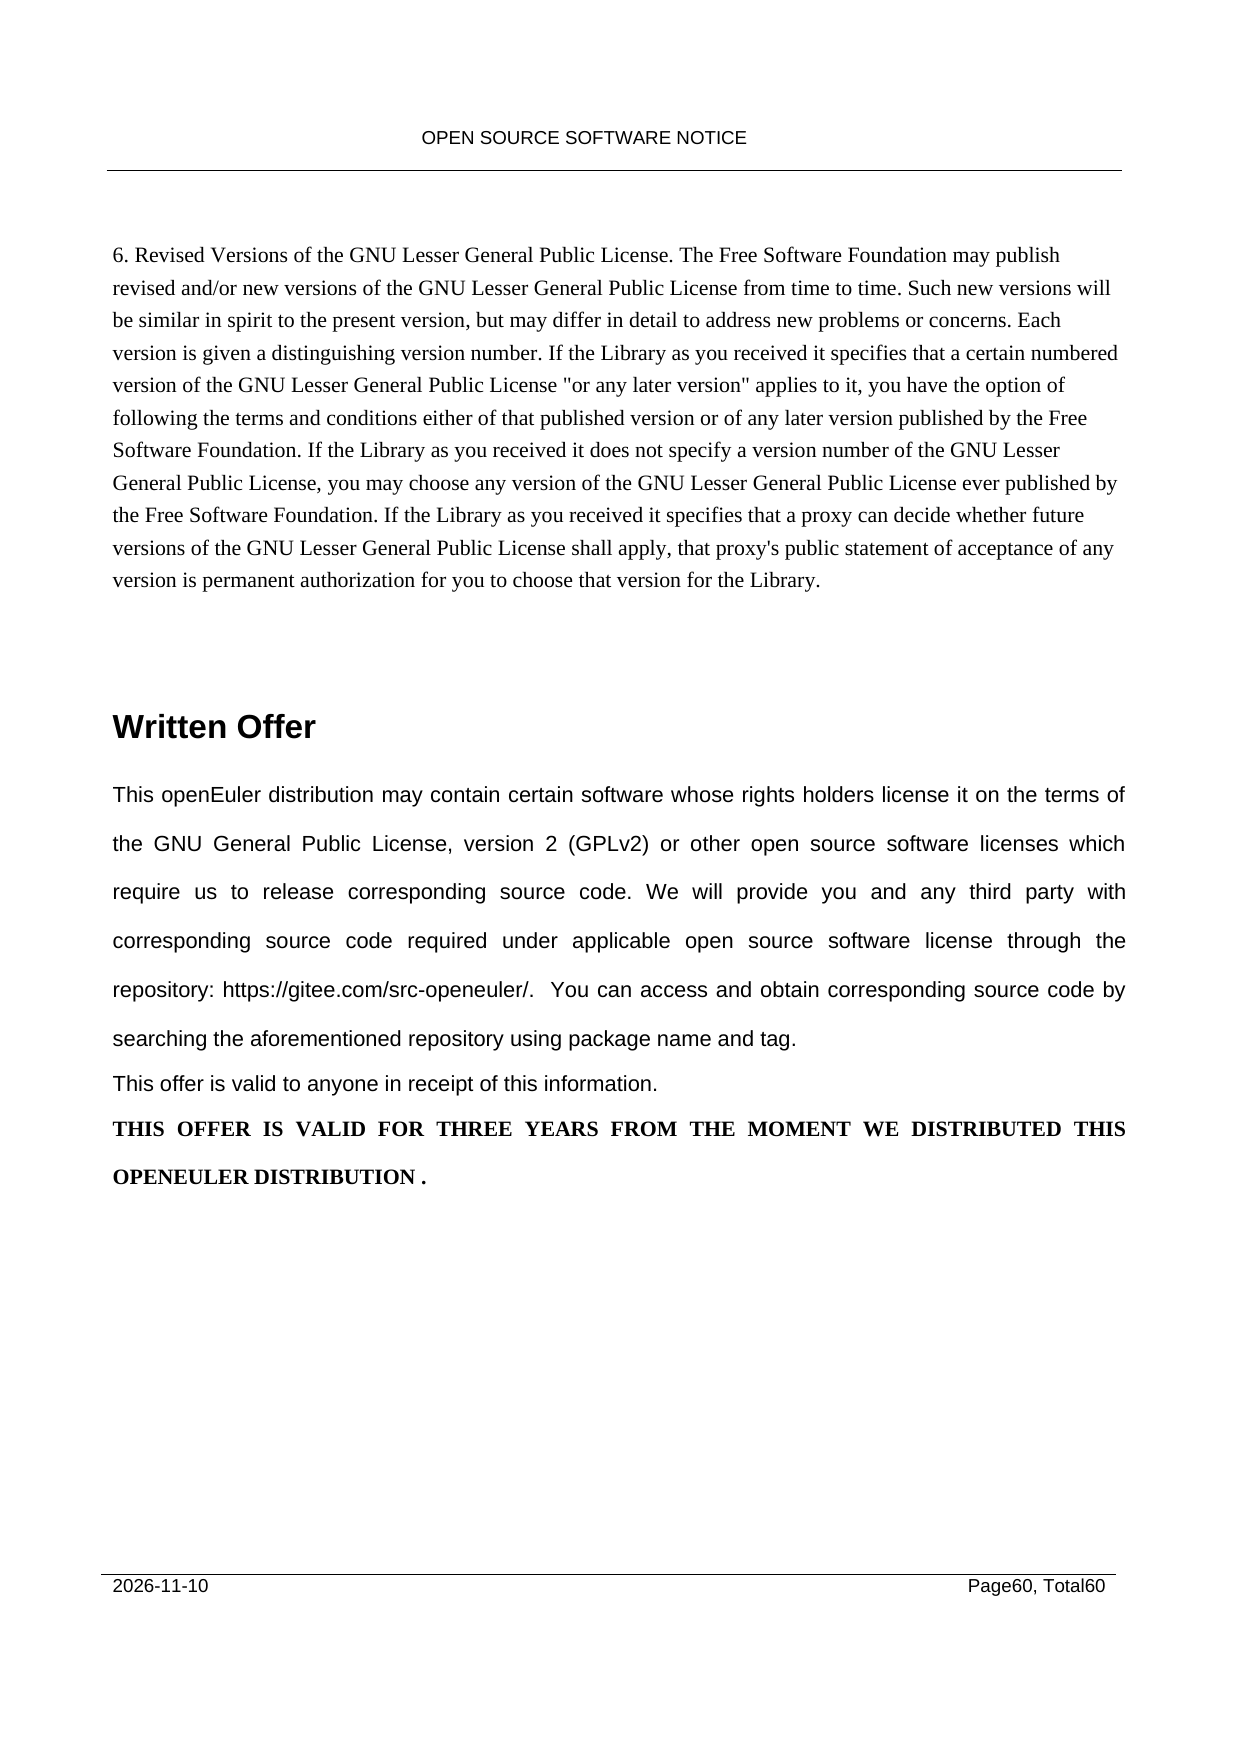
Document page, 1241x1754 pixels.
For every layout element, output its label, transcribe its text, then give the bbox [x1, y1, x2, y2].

text This offer is valid to anyone in receipt of this information. [112, 1067, 1128, 1099]
text This openEuler distribution may contain certain software whose rights holders license it on the terms of the GNU General Public License, version 2 (GPLv2) or other open source software licenses which require us to release corresponding source code. We will provide you and any third party with corresponding source code required under applicable open source software license through the repository: https://gitee.com/src-openeuler/. You can access and obtain corresponding source code by searching the aforementioned repository using package name and tag. [112, 778, 1128, 1054]
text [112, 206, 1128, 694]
text Written Offer [112, 694, 1128, 759]
text THIS OFFER IS VALID FOR THREE YEARS FROM THE MOMENT WE DISTRIBUTED THIS OPENEULER DISTRIBUTION . [112, 1112, 1128, 1193]
